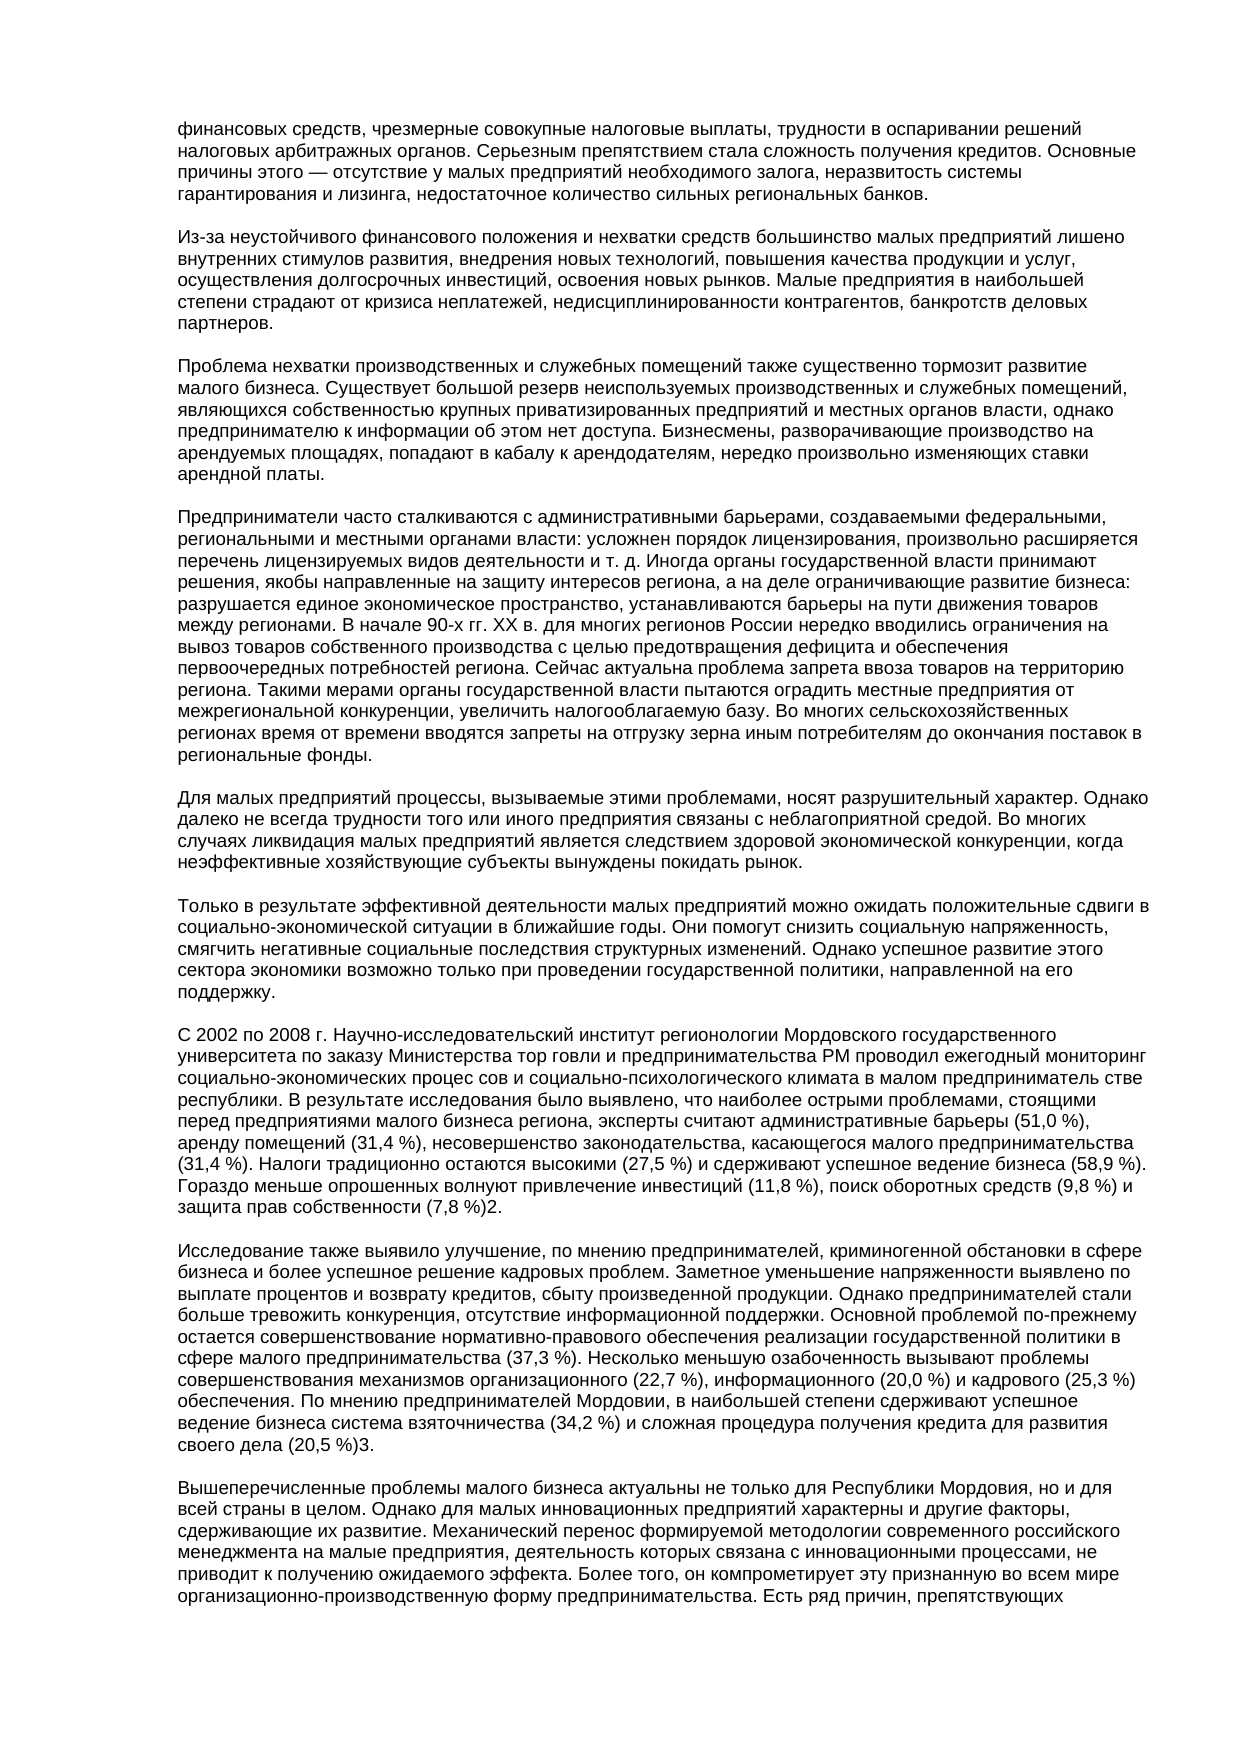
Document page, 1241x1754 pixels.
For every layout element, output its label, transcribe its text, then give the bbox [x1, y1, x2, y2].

text Предприниматели часто сталкиваются с административными барьерами, создаваемыми федеральными, региональными и местными органами власти: усложнен порядок лицензирования, произвольно расширяется перечень лицензируемых видов деятельности и т. д. Иногда органы государственной власти принимают решения, якобы направленные на защиту интересов региона, а на деле ограничивающие развитие бизнеса: разрушается единое экономическое пространство, устанавливаются барьеры на пути движения товаров между регионами. В начале 90-х гг. ХХ в. для многих регионов России нередко вводились ограничения на вывоз товаров собственного производства с целью предотвращения дефицита и обеспечения первоочередных потребностей региона. Сейчас актуальна проблема запрета ввоза товаров на территорию региона. Такими мерами органы государственной власти пытаются оградить местные предприятия от межрегиональной конкуренции, увеличить налогооблагаемую базу. Во многих сельскохозяйственных регионах время от времени вводятся запреты на отгрузку зерна иным потребителям до окончания поставок в региональные фонды. [177, 506, 1152, 765]
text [177, 1477, 1152, 1606]
text Для малых предприятий процессы, вызываемые этими проблемами, носят разрушительный характер. Однако далеко не всегда трудности того или иного предприятия связаны с неблагоприятной средой. Во многих случаях ликвидация малых предприятий является следствием здоровой экономической конкуренции, когда неэффективные хозяйствующие субъекты вынуждены покидать рынок. [177, 787, 1152, 873]
text Исследование также выявило улучшение, по мнению предпринимателей, криминогенной обстановки в сфере бизнеса и более успешное решение кадровых проблем. Заметное уменьшение напряженности выявлено по выплате процентов и возврату кредитов, сбыту произведенной продукции. Однако предпринимателей стали больше тревожить конкуренция, отсутствие информационной поддержки. Основной проблемой по-прежнему остается совершенствование нормативно-правового обеспечения реализации государственной политики в сфере малого предпринимательства (37,3 %). Несколько меньшую озабоченность вызывают проблемы совершенствования механизмов организационного (22,7 %), информационного (20,0 %) и кадрового (25,3 %) обеспечения. По мнению предпринимателей Мордовии, в наибольшей степени сдерживают успешное ведение бизнеса система взяточничества (34,2 %) и сложная процедура получения кредита для развития своего дела (20,5 %)3. [177, 1239, 1152, 1455]
text С 2002 по . Научно-исследовательский институт регионологии Мордовского государственного университета по заказу Министерства тор говли и предпринимательства РМ проводил ежегодный мониторинг социально-экономических процес сов и социально-психологического климата в малом предприниматель стве республики. В результате исследования было выявлено, что наиболее острыми проблемами, стоящими перед предприятиями малого бизнеса региона, эксперты считают административные барьеры (51,0 %), аренду помещений (31,4 %), несовершенство законодательства, касающегося малого предпринимательства (31,4 %). Налоги традиционно остаются высокими (27,5 %) и сдерживают успешное ведение бизнеса (58,9 %). Гораздо меньше опрошенных волнуют привлечение инвестиций (11,8 %), поиск оборотных средств (9,8 %) и защита прав собственности (7,8 %)2. [177, 1024, 1152, 1218]
text Проблема нехватки производственных и служебных помещений также существенно тормозит развитие малого бизнеса. Существует большой резерв неиспользуемых производственных и служебных помещений, являющихся собственностью крупных приватизированных предприятий и местных органов власти, однако предпринимателю к информации об этом нет доступа. Бизнесмены, разворачивающие производство на арендуемых площадях, попадают в кабалу к арендодателям, нередко произвольно изменяющих ставки арендной платы. [177, 355, 1152, 485]
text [177, 118, 1152, 204]
text Из-за неустойчивого финансового положения и нехватки средств большинство малых предприятий лишено внутренних стимулов развития, внедрения новых технологий, повышения качества продукции и услуг, осуществления долгосрочных инвестиций, освоения новых рынков. Малые предприятия в наибольшей степени страдают от кризиса неплатежей, недисциплинированности контрагентов, банкротств деловых партнеров. [177, 226, 1152, 334]
text Только в результате эффективной деятельности малых предприятий можно ожидать положительные сдвиги в социально-экономической ситуации в ближайшие годы. Они помогут снизить социальную напряженность, смягчить негативные социальные последствия структурных изменений. Однако успешное развитие этого сектора экономики возможно только при проведении государственной политики, направленной на его поддержку. [177, 894, 1152, 1002]
